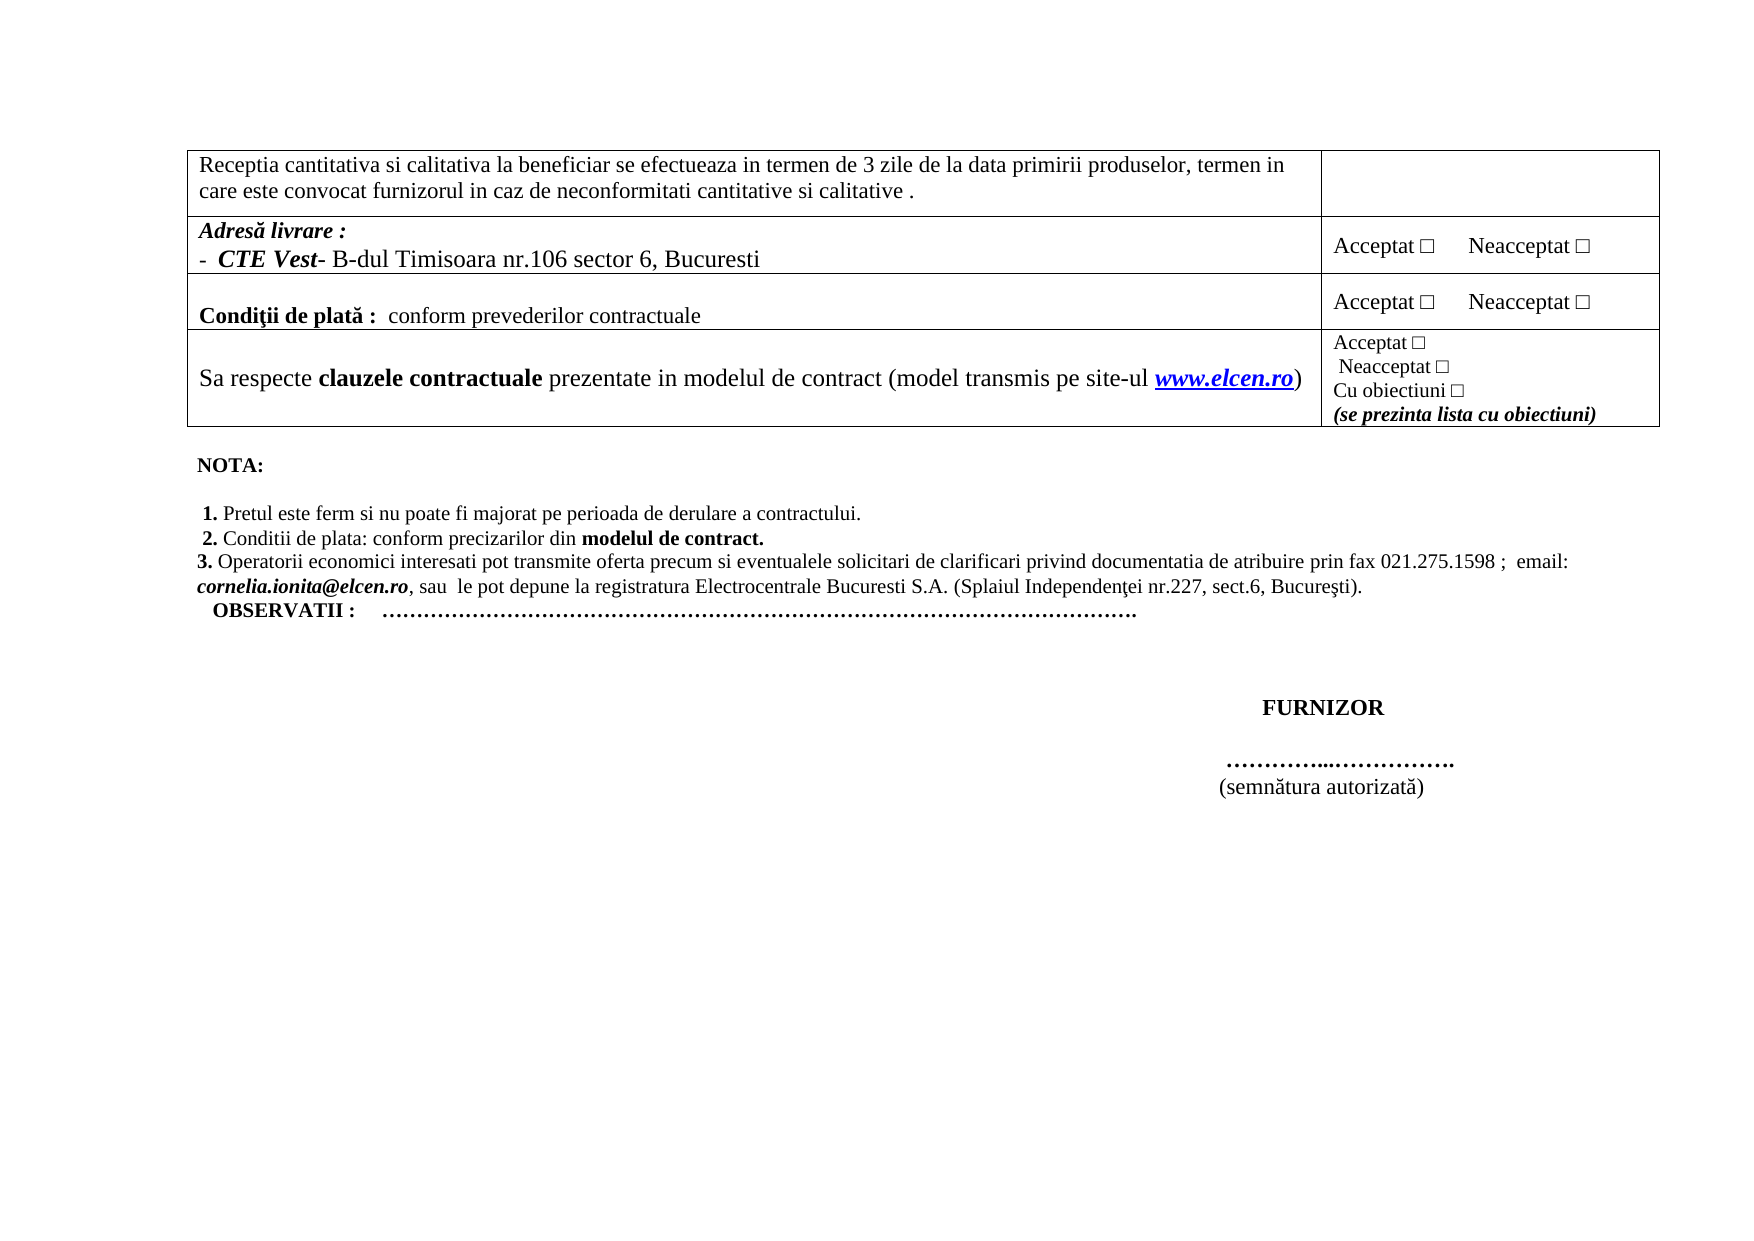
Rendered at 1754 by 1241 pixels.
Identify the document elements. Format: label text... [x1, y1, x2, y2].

text FURNIZOR [814, 694, 1649, 720]
text OBSERVATII : ………………………………………………………………………………………………. [150, 598, 1649, 622]
text 1. Pretul este ferm si nu poate fi majorat pe perioada de derulare a contractului. [150, 501, 1649, 525]
text 3. Operatorii economici interesati pot transmite oferta precum si eventualele solicitari de clarificari privind documentatia de atribuire prin fax 021.275.1598 ; email: cornelia.ionita@elcen.ro, sau le pot depune la registratura Electrocentrale Bucuresti S.A. (Splaiul Independenţei nr.227, sect.6, Bucureşti). [197, 549, 1649, 598]
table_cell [1322, 151, 1659, 216]
text 2. Conditii de plata: conform precizarilor din modelul de contract. [150, 525, 1649, 549]
text NOTA: [150, 453, 1649, 477]
text …………...……………. [814, 747, 1649, 773]
table_cell Acceptat □ Neacceptat □ Cu obiectiuni □ (se prezinta lista cu obiectiuni) [1322, 330, 1659, 426]
text (semnătura autorizată) [150, 773, 1649, 799]
table_cell Adresă livrare : - CTE Vest- B-dul Timisoara nr.106 sector 6, Bucuresti [188, 217, 1321, 272]
table_cell Acceptat □ Neacceptat □ [1322, 217, 1659, 272]
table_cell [188, 151, 1321, 216]
table_cell Sa respecte clauzele contractuale prezentate in modelul de contract (model transmis pe site-ul www.elcen.ro) [188, 330, 1321, 426]
table_cell Condiţii de plată : conform prevederilor contractuale [188, 274, 1321, 328]
table_cell Acceptat □ Neacceptat □ [1322, 274, 1659, 328]
